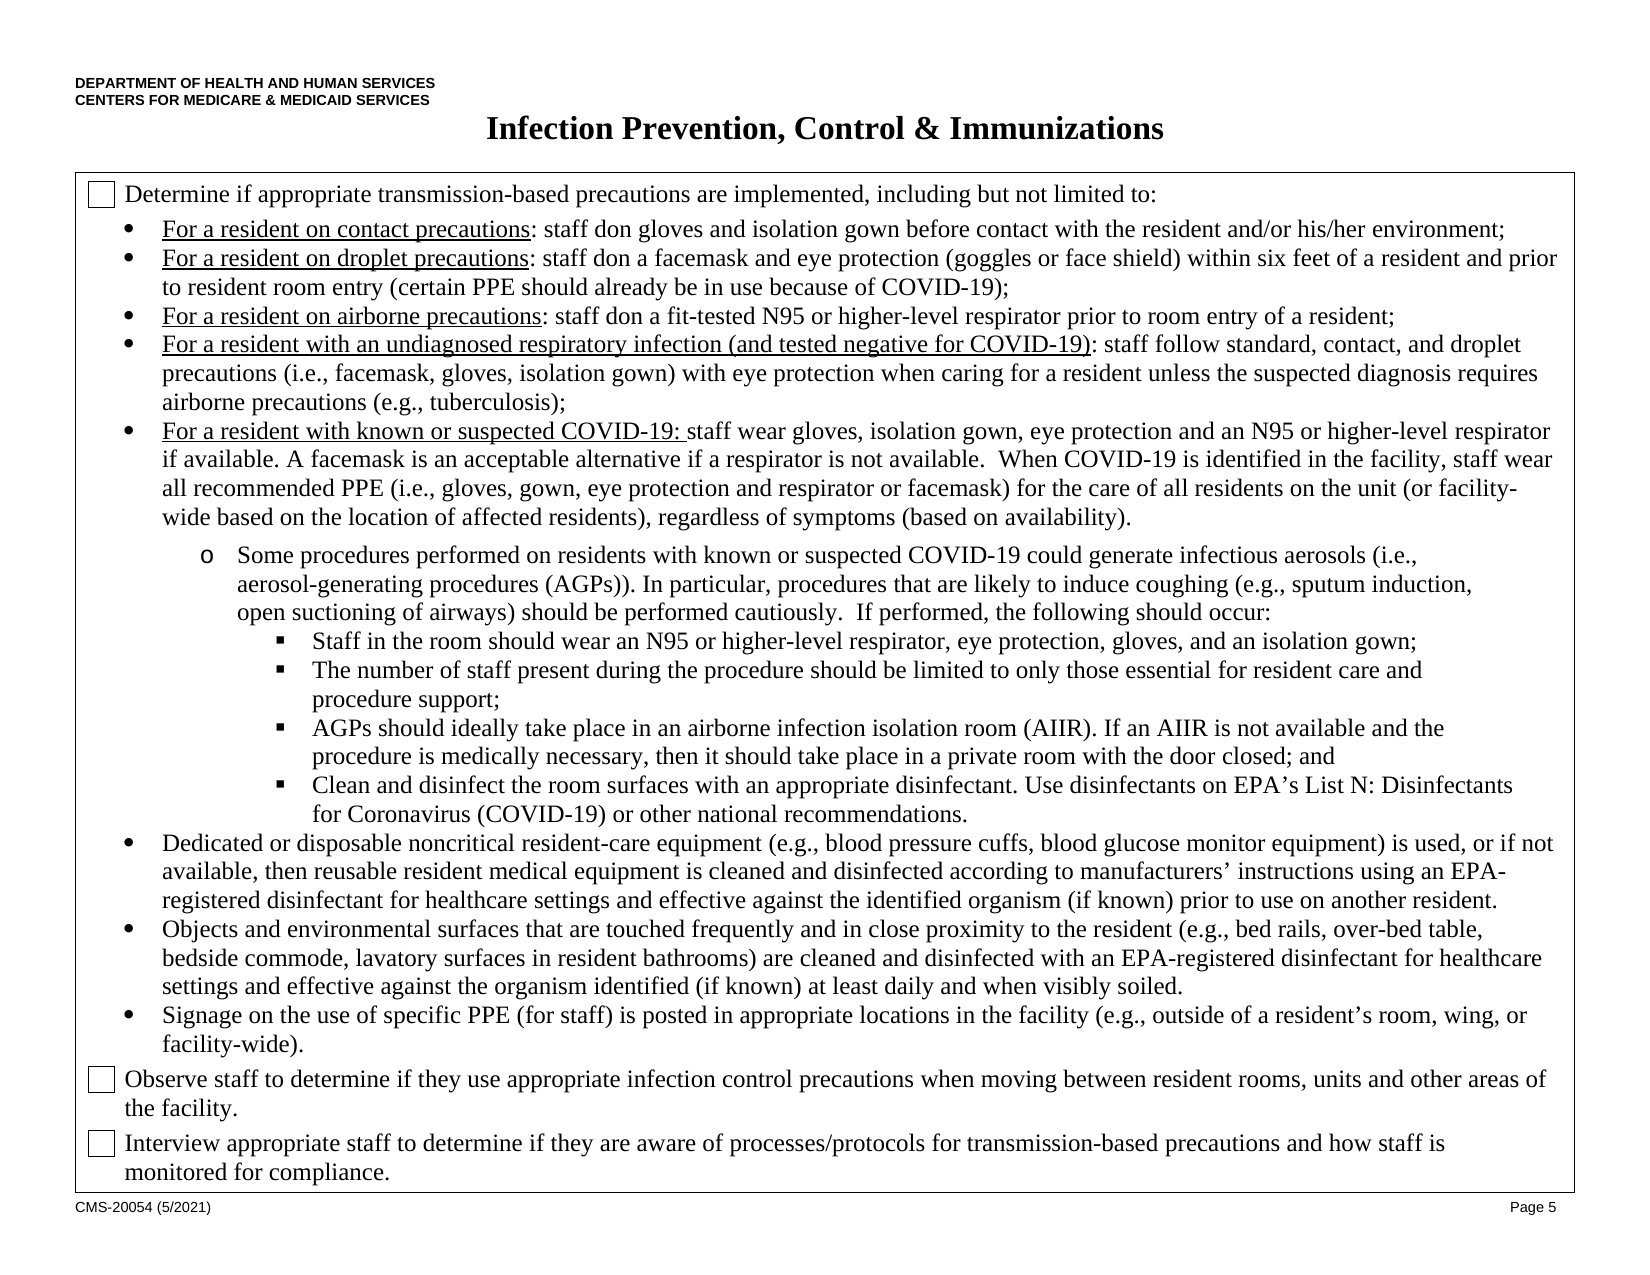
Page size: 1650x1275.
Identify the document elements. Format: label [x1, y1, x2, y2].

table_cell [76, 173, 1574, 1192]
